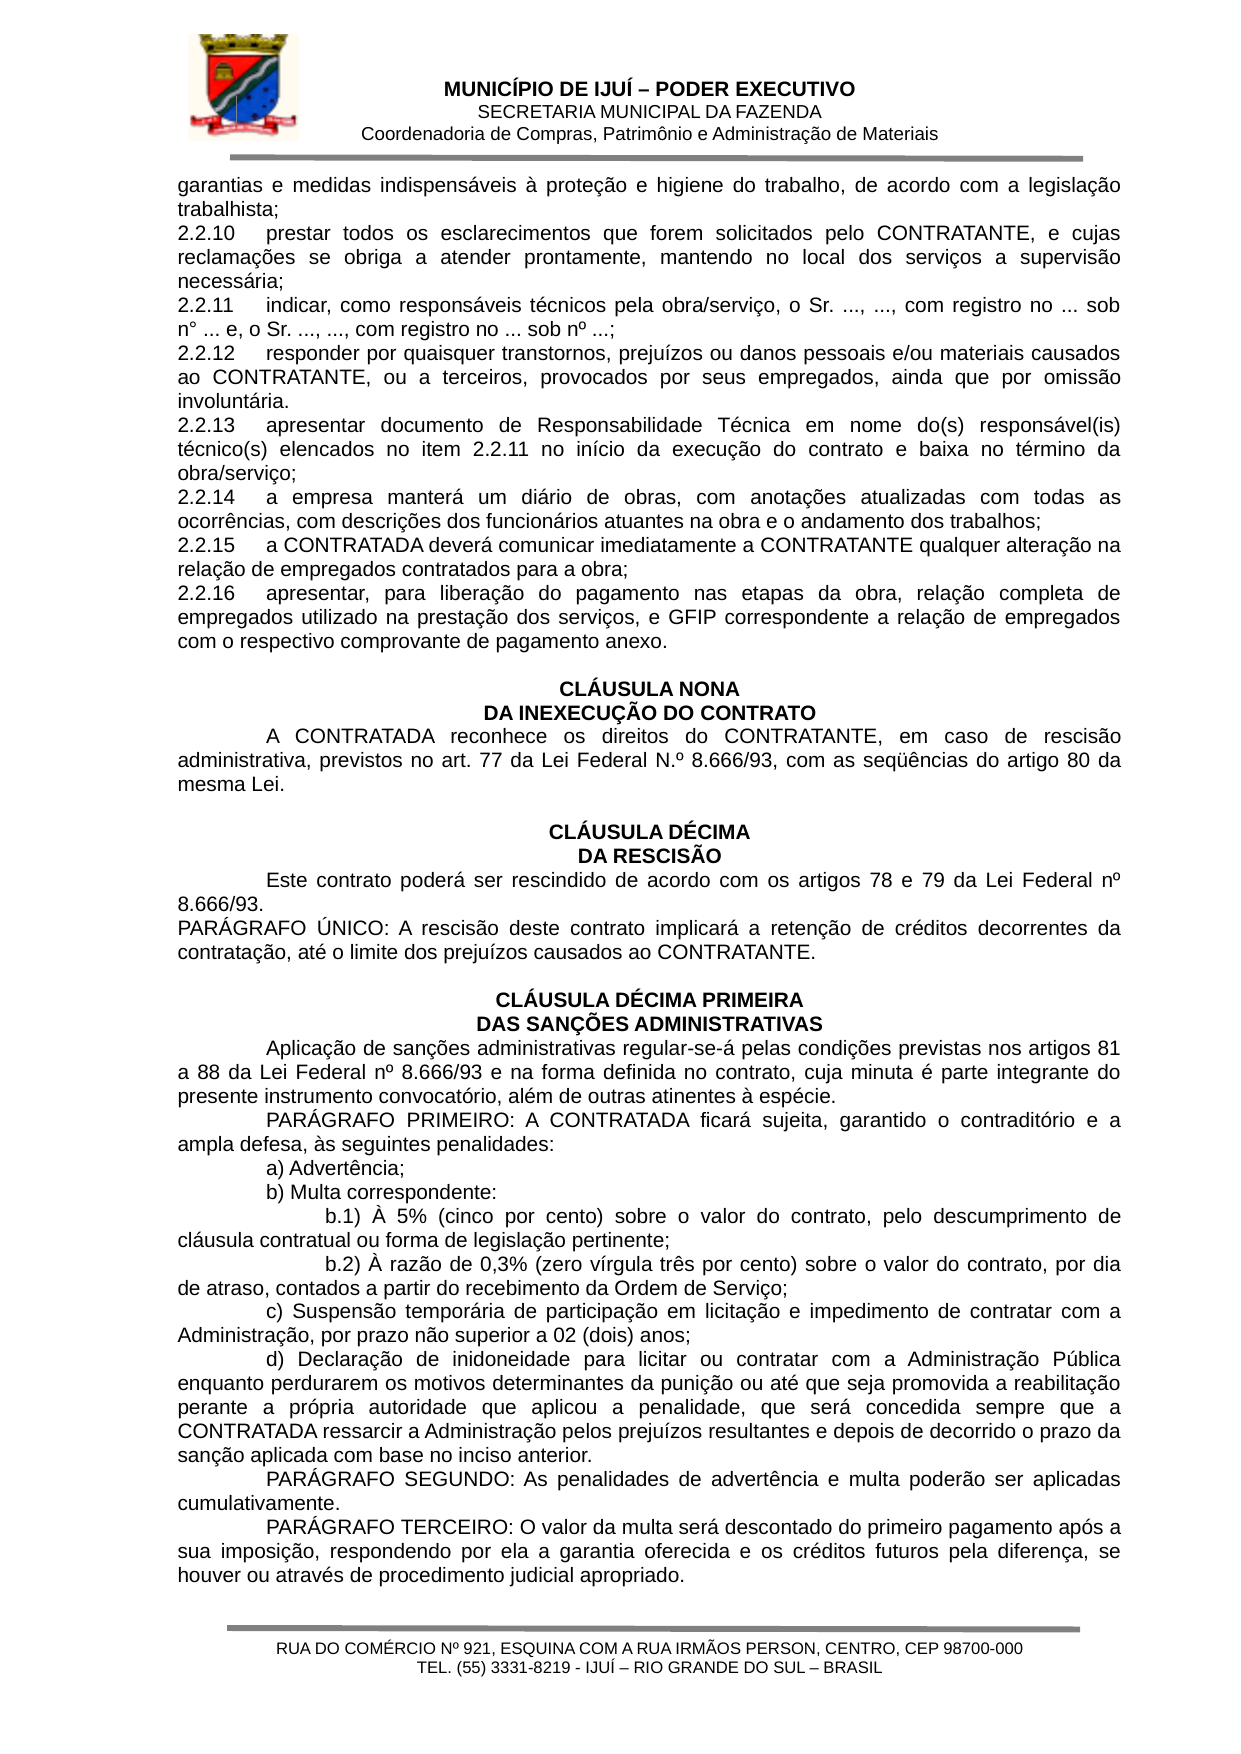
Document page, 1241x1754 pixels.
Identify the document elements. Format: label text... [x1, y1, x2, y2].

text PARÁGRAFO ÚNICO: A rescisão deste contrato implicará a retenção de créditos decorrentes da contratação, até o limite dos prejuízos causados ao CONTRATANTE. [177, 916, 1122, 964]
text a) Advertência; [177, 1156, 1122, 1179]
text b) Multa correspondente: [177, 1179, 1122, 1203]
text 2.2.14 a empresa manterá um diário de obras, com anotações atualizadas com todas as ocorrências, com descrições dos funcionários atuantes na obra e o andamento dos trabalhos; [177, 485, 1122, 533]
text DA RESCISÃO [177, 844, 1122, 868]
text CLÁUSULA NONA [177, 676, 1122, 700]
text b.2) À razão de 0,3% (zero vírgula três por cento) sobre o valor do contrato, por dia de atraso, contados a partir do recebimento da Ordem de Serviço; [177, 1251, 1122, 1299]
text CLÁUSULA DÉCIMA PRIMEIRA [177, 988, 1122, 1012]
picture [187, 34, 300, 143]
text DA INEXECUÇÃO DO CONTRATO [177, 700, 1122, 724]
text A CONTRATADA reconhece os direitos do CONTRATANTE, em caso de rescisão administrativa, previstos no art. 77 da Lei Federal N.º 8.666/93, com as seqüências do artigo 80 da mesma Lei. [177, 724, 1122, 796]
text 2.2.12 responder por quaisquer transtornos, prejuízos ou danos pessoais e/ou materiais causados ao CONTRATANTE, ou a terceiros, provocados por seus empregados, ainda que por omissão involuntária. [177, 341, 1122, 413]
text 2.2.10 prestar todos os esclarecimentos que forem solicitados pelo CONTRATANTE, e cujas reclamações se obriga a atender prontamente, mantendo no local dos serviços a supervisão necessária; [177, 221, 1122, 293]
text DAS SANÇÕES ADMINISTRATIVAS [177, 1012, 1122, 1036]
text 2.2.16 apresentar, para liberação do pagamento nas etapas da obra, relação completa de empregados utilizado na prestação dos serviços, e GFIP correspondente a relação de empregados com o respectivo comprovante de pagamento anexo. [177, 581, 1122, 652]
text b.1) À 5% (cinco por cento) sobre o valor do contrato, pelo descumprimento de cláusula contratual ou forma de legislação pertinente; [177, 1203, 1122, 1251]
text PARÁGRAFO SEGUNDO: As penalidades de advertência e multa poderão ser aplicadas cumulativamente. [177, 1467, 1122, 1515]
text 2.2.15 a CONTRATADA deverá comunicar imediatamente a CONTRATANTE qualquer alteração na relação de empregados contratados para a obra; [177, 533, 1122, 581]
text 2.2.11 indicar, como responsáveis técnicos pela obra/serviço, o Sr. ..., ..., com registro no ... sob n° ... e, o Sr. ..., ..., com registro no ... sob nº ...; [177, 293, 1122, 341]
text PARÁGRAFO PRIMEIRO: A CONTRATADA ficará sujeita, garantido o contraditório e a ampla defesa, às seguintes penalidades: [177, 1108, 1122, 1156]
text Aplicação de sanções administrativas regular-se-á pelas condições previstas nos artigos 81 a 88 da Lei Federal nº 8.666/93 e na forma definida no contrato, cuja minuta é parte integrante do presente instrumento convocatório, além de outras atinentes à espécie. [177, 1036, 1122, 1108]
text c) Suspensão temporária de participação em licitação e impedimento de contratar com a Administração, por prazo não superior a 02 (dois) anos; [177, 1299, 1122, 1347]
text d) Declaração de inidoneidade para licitar ou contratar com a Administração Pública enquanto perdurarem os motivos determinantes da punição ou até que seja promovida a reabilitação perante a própria autoridade que aplicou a penalidade, que será concedida sempre que a CONTRATADA ressarcir a Administração pelos prejuízos resultantes e depois de decorrido o prazo da sanção aplicada com base no inciso anterior. [177, 1347, 1122, 1467]
text CLÁUSULA DÉCIMA [177, 820, 1122, 844]
text 2.2.13 apresentar documento de Responsabilidade Técnica em nome do(s) responsável(is) técnico(s) elencados no item 2.2.11 no início da execução do contrato e baixa no término da obra/serviço; [177, 413, 1122, 485]
text PARÁGRAFO TERCEIRO: O valor da multa será descontado do primeiro pagamento após a sua imposição, respondendo por ela a garantia oferecida e os créditos futuros pela diferença, se houver ou através de procedimento judicial apropriado. [177, 1515, 1122, 1587]
text Este contrato poderá ser rescindido de acordo com os artigos 78 e 79 da Lei Federal nº 8.666/93. [177, 868, 1122, 916]
